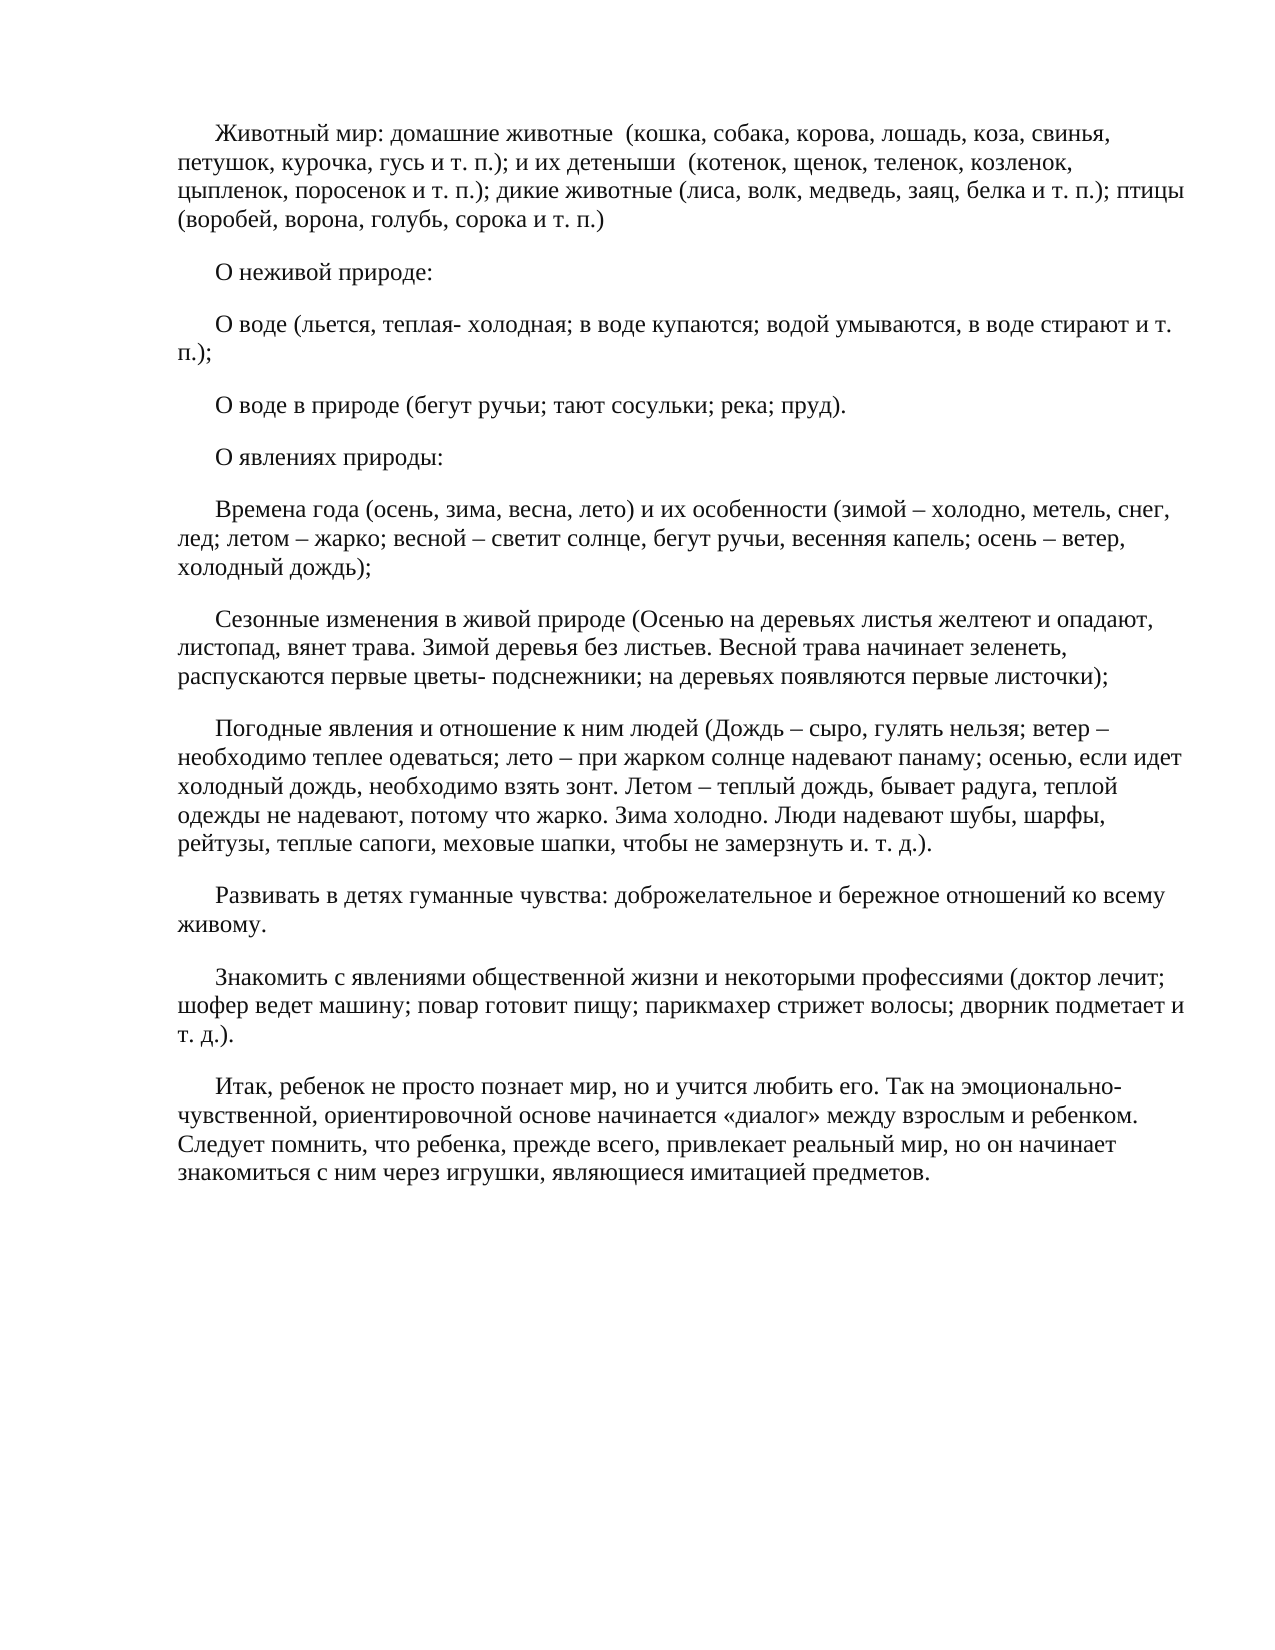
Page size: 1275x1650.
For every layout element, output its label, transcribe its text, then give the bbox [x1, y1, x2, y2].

text О воде в природе (бегут ручьи; тают сосульки; река; пруд). [177, 390, 1186, 418]
text О воде (льется, теплая- холодная; в воде купаются; водой умываются, в воде стирают и т. п.); [177, 309, 1186, 366]
text О неживой природе: [177, 257, 1186, 285]
text Сезонные изменения в живой природе (Осенью на деревьях листья желтеют и опадают, листопад, вянет трава. Зимой деревья без листьев. Весной трава начинает зеленеть, распускаются первые цветы- подснежники; на деревьях появляются первые листочки); [177, 604, 1186, 690]
text Времена года (осень, зима, весна, лето) и их особенности (зимой – холодно, метель, снег, лед; летом – жарко; весной – светит солнце, бегут ручьи, весенняя капель; осень – ветер, холодный дождь); [177, 494, 1186, 580]
text Животный мир: домашние животные (кошка, собака, корова, лошадь, коза, свинья, петушок, курочка, гусь и т. п.); и их детеныши (котенок, щенок, теленок, козленок, цыпленок, поросенок и т. п.); дикие животные (лиса, волк, медведь, заяц, белка и т. п.); птицы (воробей, ворона, голубь, сорока и т. п.) [177, 118, 1186, 233]
text Погодные явления и отношение к ним людей (Дождь – сыро, гулять нельзя; ветер – необходимо теплее одеваться; лето – при жарком солнце надевают панаму; осенью, если идет холодный дождь, необходимо взять зонт. Летом – теплый дождь, бывает радуга, теплой одежды не надевают, потому что жарко. Зима холодно. Люди надевают шубы, шарфы, рейтузы, теплые сапоги, меховые шапки, чтобы не замерзнуть и. т. д.). [177, 713, 1186, 857]
text Итак, ребенок не просто познает мир, но и учится любить его. Так на эмоционально-чувственной, ориентировочной основе начинается «диалог» между взрослым и ребенком. Следует помнить, что ребенка, прежде всего, привлекает реальный мир, но он начинает знакомиться с ним через игрушки, являющиеся имитацией предметов. [177, 1071, 1186, 1186]
text О явлениях природы: [177, 442, 1186, 471]
text Развивать в детях гуманные чувства: доброжелательное и бережное отношений ко всему живому. [177, 881, 1186, 938]
text Знакомить с явлениями общественной жизни и некоторыми профессиями (доктор лечит; шофер ведет машину; повар готовит пищу; парикмахер стрижет волосы; дворник подметает и т. д.). [177, 962, 1186, 1048]
